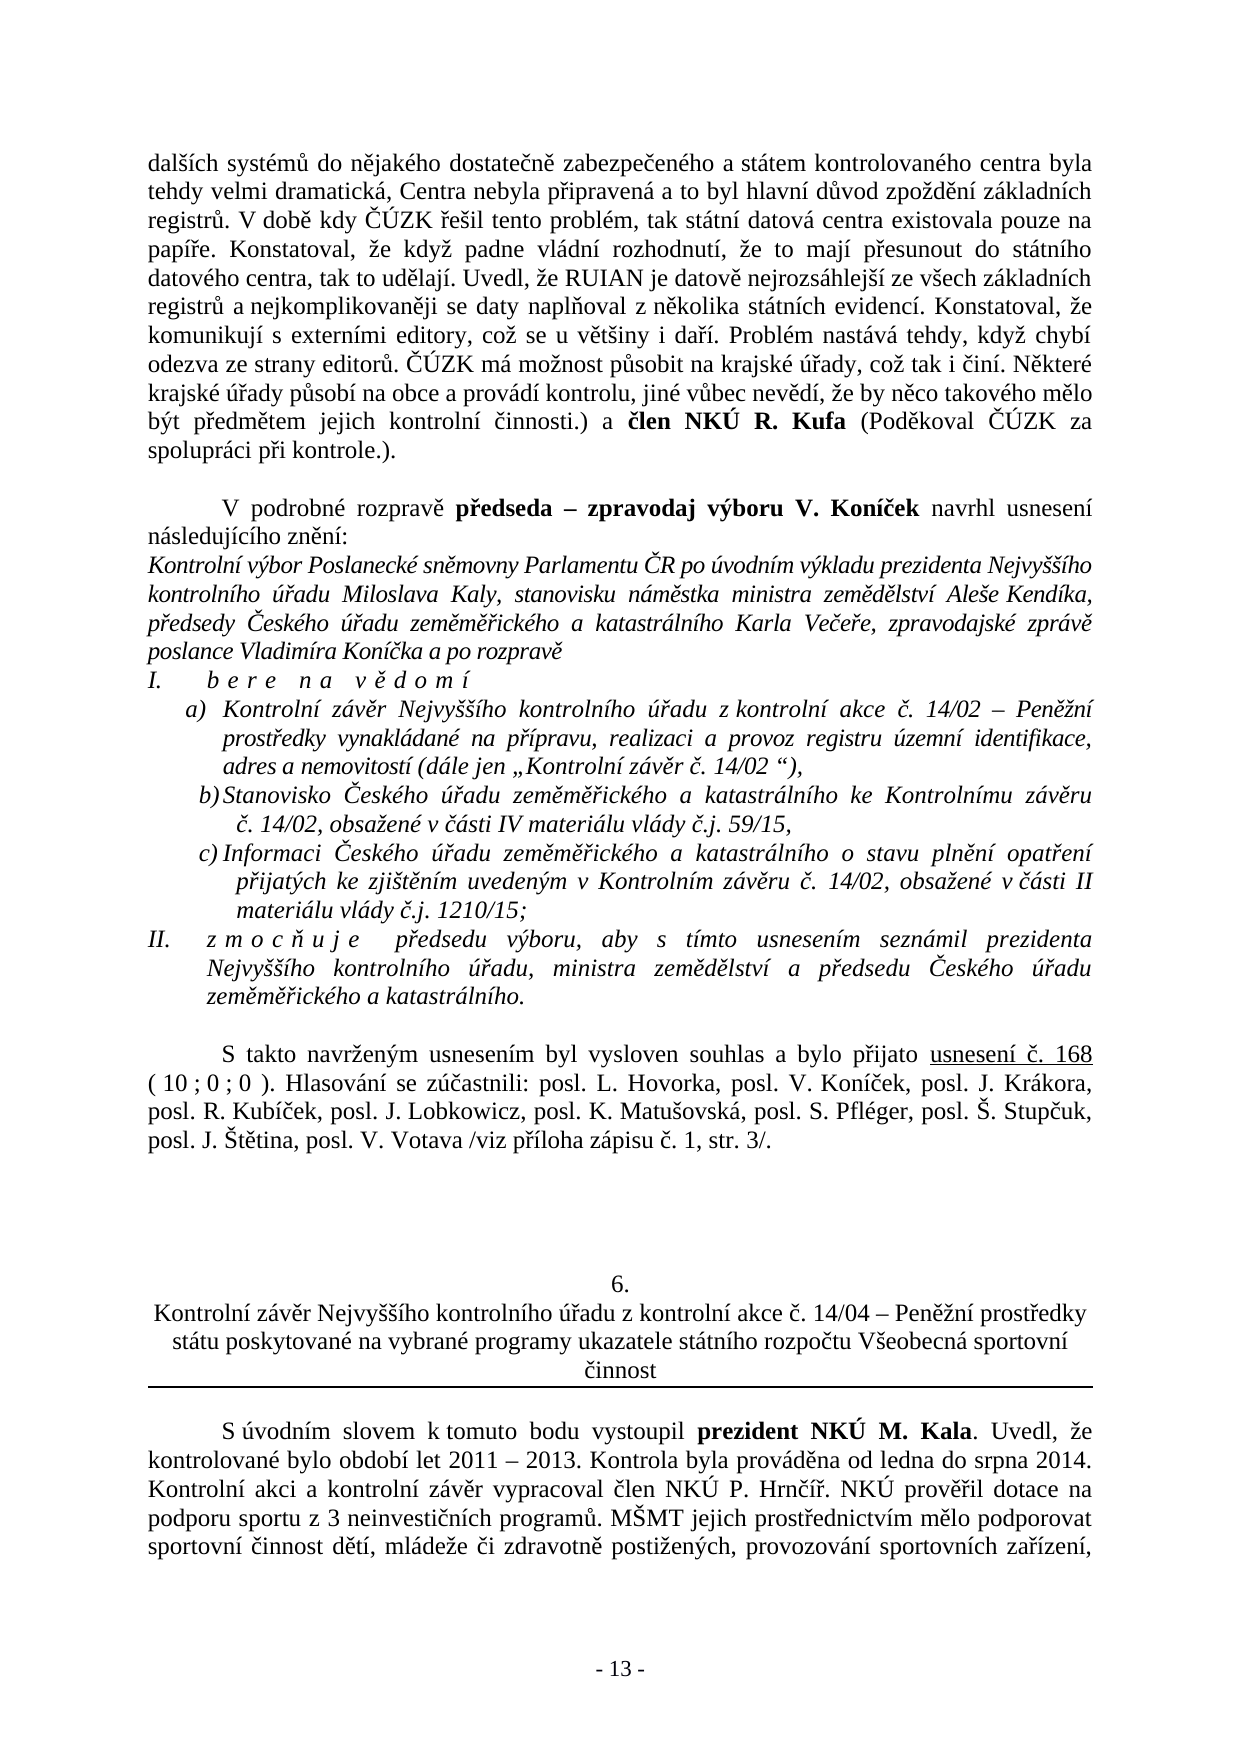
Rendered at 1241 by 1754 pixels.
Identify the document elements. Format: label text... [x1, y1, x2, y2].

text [148, 148, 1093, 464]
text I. bere na vědomí [148, 665, 1093, 694]
text S takto navrženým usnesením byl vysloven souhlas a bylo přijato usnesení č. 168 ( 10 ; 0 ; 0 ). Hlasování se zúčastnili: posl. L. Hovorka, posl. V. Koníček, posl. J. Krákora, posl. R. Kubíček, posl. J. Lobkowicz, posl. K. Matušovská, posl. S. Pfléger, posl. Š. Stupčuk, posl. J. Štětina, posl. V. Votava /viz příloha zápisu č. 1, str. 3/. [148, 1039, 1093, 1154]
list Kontrolní závěr Nejvyššího kontrolního úřadu z kontrolní akce č. 14/02 – Peněžní prostředky vynakládané na přípravu, realizaci a provoz registru územní identifikace, adres a nemovitostí (dále jen „Kontrolní závěr č. 14/02 “), [185, 694, 1093, 780]
text Kontrolní výbor Poslanecké sněmovny Parlamentu ČR po úvodním výkladu prezidenta Nejvyššího kontrolního úřadu Miloslava Kaly, stanovisku náměstka ministra zemědělství Aleše Kendíka, předsedy Českého úřadu zeměměřického a katastrálního Karla Večeře, zpravodajské zprávě poslance Vladimíra Koníčka a po rozpravě [148, 550, 1093, 665]
text Kontrolní závěr Nejvyššího kontrolního úřadu z kontrolní akce č. 14/04 – Peněžní prostředky státu poskytované na vybrané programy ukazatele státního rozpočtu Všeobecná sportovní činnost [148, 1298, 1093, 1386]
list Informaci Českého úřadu zeměměřického a katastrálního o stavu plnění opatření přijatých ke zjištěním uvedeným v Kontrolním závěru č. 14/02, obsažené v části II materiálu vlády č.j. 1210/15; [199, 838, 1093, 924]
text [148, 1416, 1093, 1560]
text II. zmocňuje předsedu výboru, aby s tímto usnesením seznámil prezidenta Nejvyššího kontrolního úřadu, ministra zemědělství a předsedu Českého úřadu zeměměřického a katastrálního. [148, 924, 1093, 1010]
list Stanovisko Českého úřadu zeměměřického a katastrálního ke Kontrolnímu závěru č. 14/02, obsažené v části IV materiálu vlády č.j. 59/15, [199, 780, 1093, 838]
text 6. [148, 1269, 1093, 1298]
text V podrobné rozpravě předseda – zpravodaj výboru V. Koníček navrhl usnesení následujícího znění: [148, 493, 1093, 550]
